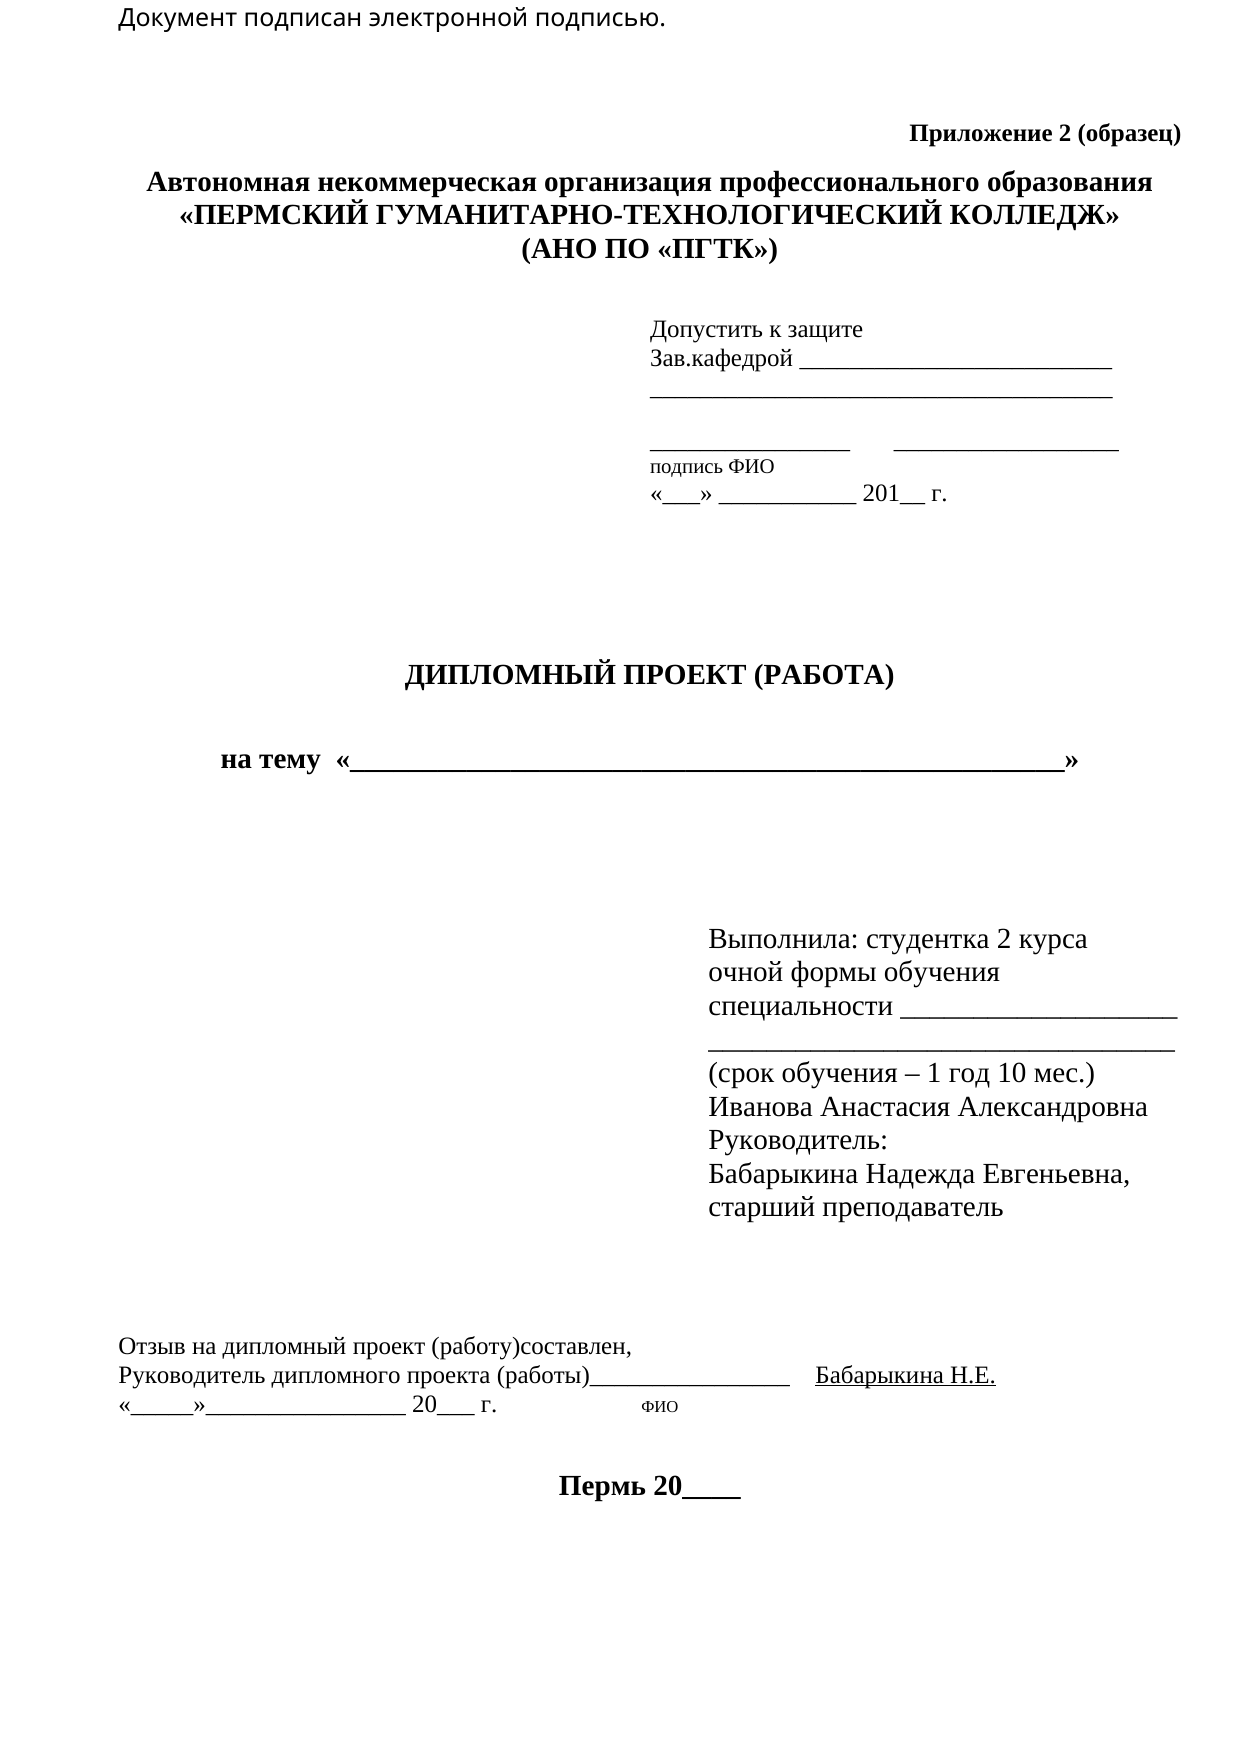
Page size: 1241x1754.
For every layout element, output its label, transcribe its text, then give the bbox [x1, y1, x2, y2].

text Зав.кафедрой _________________________ _____________________________________ [650, 343, 1211, 401]
text «_____»________________ 20___ г. ФИО [118, 1389, 1181, 1417]
text на тему «_________________________________________________» [118, 741, 1181, 775]
text (срок обучения – 1 год 10 мес.) [634, 1055, 1181, 1089]
text специальности ___________________ [634, 988, 1181, 1022]
text Руководитель: [634, 1122, 1181, 1156]
text Автономная некоммерческая организация профессионального образования [118, 164, 1181, 197]
text Иванова Анастасия Александровна [634, 1089, 1181, 1122]
text ДИПЛОМНЫЙ ПРОЕКТ (РАБОТА) [118, 657, 1181, 691]
text ________________ __________________ [650, 425, 1211, 454]
text Отзыв на дипломный проект (работу)составлен, [118, 1331, 1181, 1360]
text (АНО ПО «ПГТК») [118, 231, 1181, 264]
text «ПЕРМСКИЙ ГУМАНИТАРНО-ТЕХНОЛОГИЧЕСКИЙ КОЛЛЕДЖ» [118, 197, 1181, 231]
text Пермь 20____ [118, 1468, 1181, 1501]
text Бабарыкина Надежда Евгеньевна, [634, 1156, 1181, 1189]
text ________________________________ [634, 1022, 1181, 1055]
text «___» ___________ 201__ г. [650, 478, 1211, 506]
text Допустить к защите [650, 314, 1211, 343]
text очной формы обучения [634, 954, 1181, 988]
text старший преподаватель [634, 1189, 1181, 1223]
text Руководитель дипломного проекта (работы)________________ Бабарыкина Н.Е. [118, 1360, 1181, 1389]
text Выполнила: студентка 2 курса [634, 921, 1181, 954]
text подпись ФИО [650, 454, 1211, 478]
text Приложение 2 (образец) [118, 118, 1181, 147]
